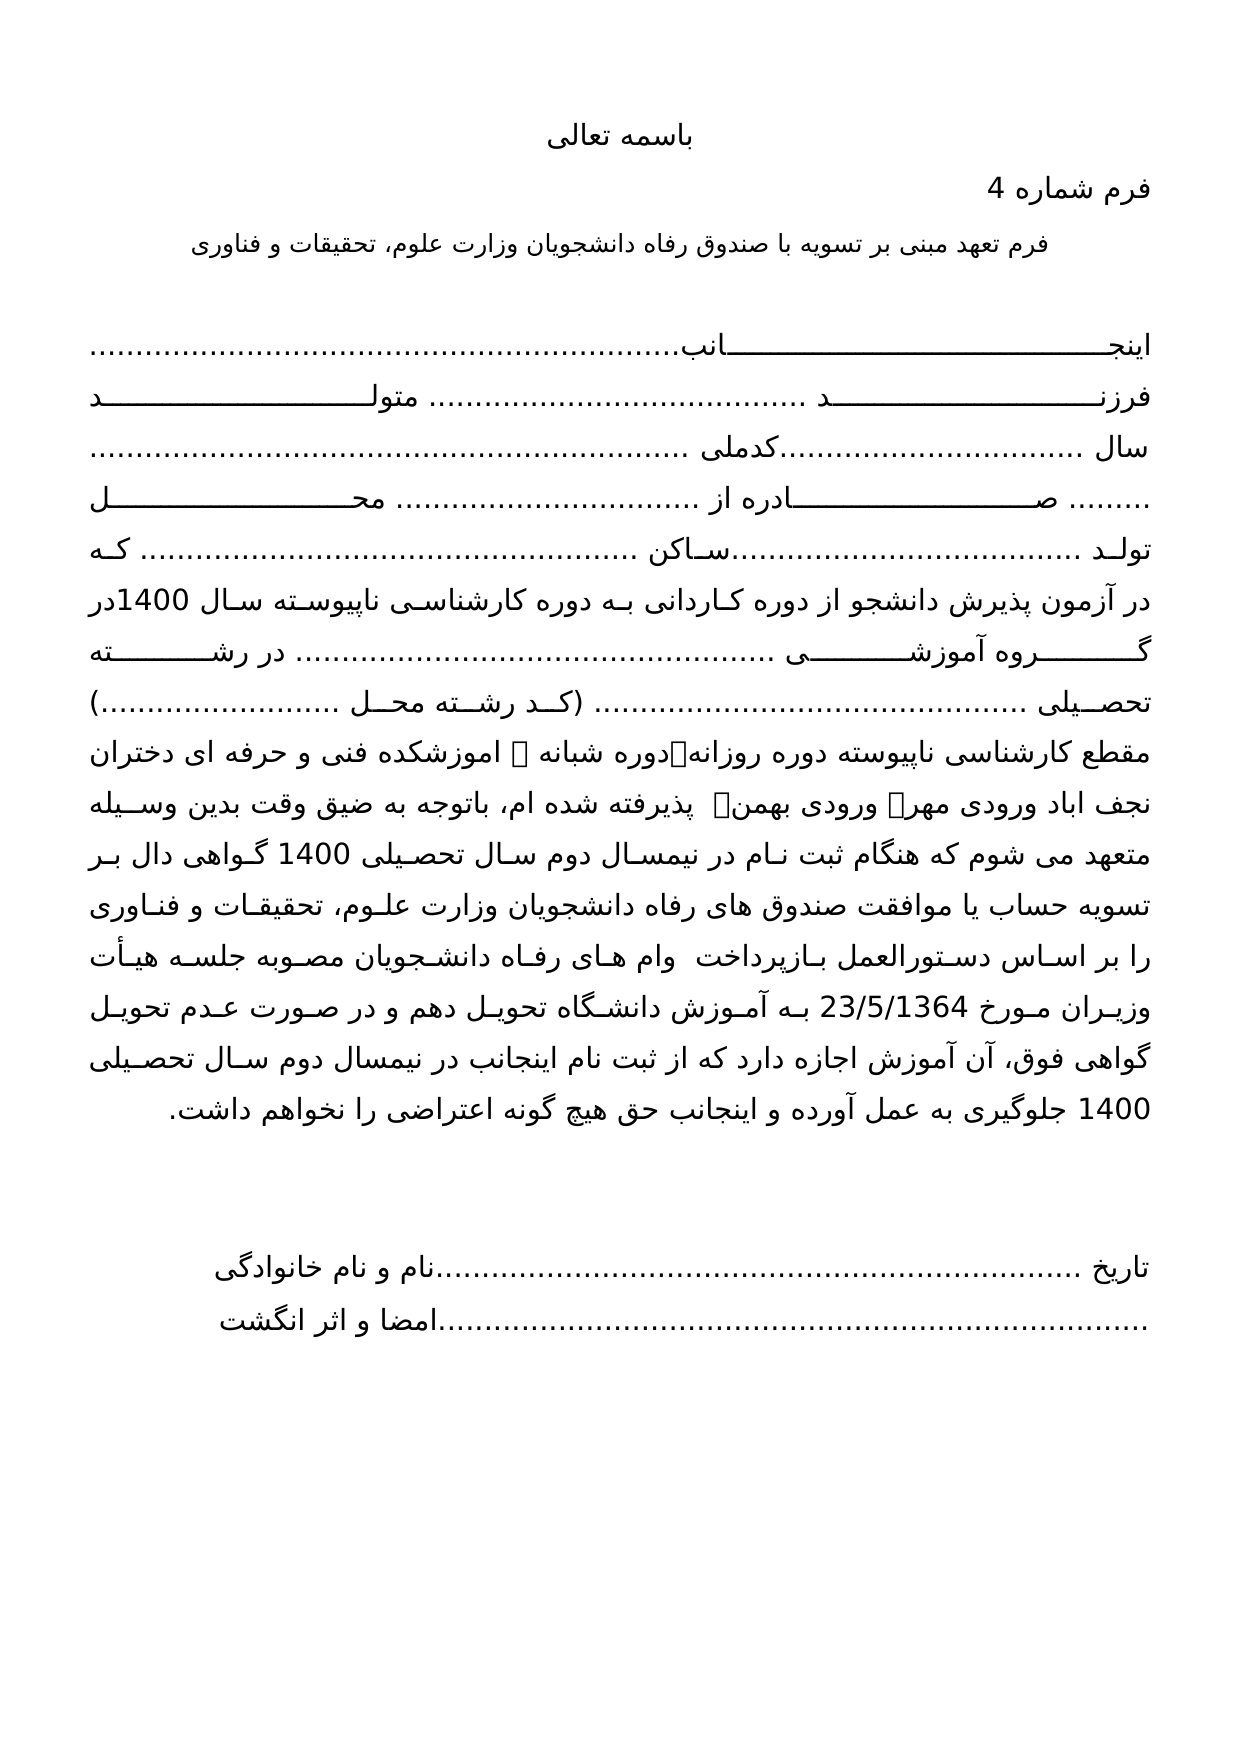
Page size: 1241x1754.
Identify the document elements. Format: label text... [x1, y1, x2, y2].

text فرم تعهد مبنی بر تسویه با صندوق رفاه دانشجویان وزارت علوم، تحقیقات و فناوری [89, 229, 1152, 258]
text .............................................................................امضا و اثر انگشت [89, 1303, 1152, 1337]
text باسمه تعالی [89, 118, 1152, 152]
text تاریخ ......................................................................نام و نام خانوادگی [89, 1250, 1152, 1284]
text اینجانب................................................................ فرزند ......................................... متولد سال .................................کدملی .......................................................................... صادره از ................................. محل تولد ......................................ساکن ...................................................... که در آزمون پذیرش دانشجو از دوره کاردانی به دوره کارشناسی ناپیوسته سال 1400در گروه آموزشی .................................................... در رشته تحصیلی ............................................... (کد رشته محل ..........................) مقطع کارشناسی ناپیوسته دوره روزانهدوره شبانه اموزشکده فنی و حرفه ای دختران نجف اباد ورودی مهر ورودی بهمن پذیرفته شده ام، باتوجه به ضیق وقت بدین وسیله متعهد می شوم که هنگام ثبت نام در نیمسال دوم سال تحصیلی 1400 گواهی دال بر تسویه حساب یا موافقت صندوق های رفاه دانشجویان وزارت علوم، تحقیقات و فناوری را بر اساس دستورالعمل بازپرداخت وام های رفاه دانشجویان مصوبه جلسه هیأت وزیران مورخ 23/5/1364 به آموزش دانشگاه تحویل دهم و در صورت عدم تحویل گواهی فوق، آن آموزش اجازه دارد که از ثبت نام اینجانب در نیمسال دوم سال تحصیلی 1400 جلوگیری به عمل آورده و اینجانب حق هیچ گونه اعتراضی را نخواهم داشت. [89, 328, 1152, 1126]
text فرم شماره 4 [89, 171, 1152, 205]
